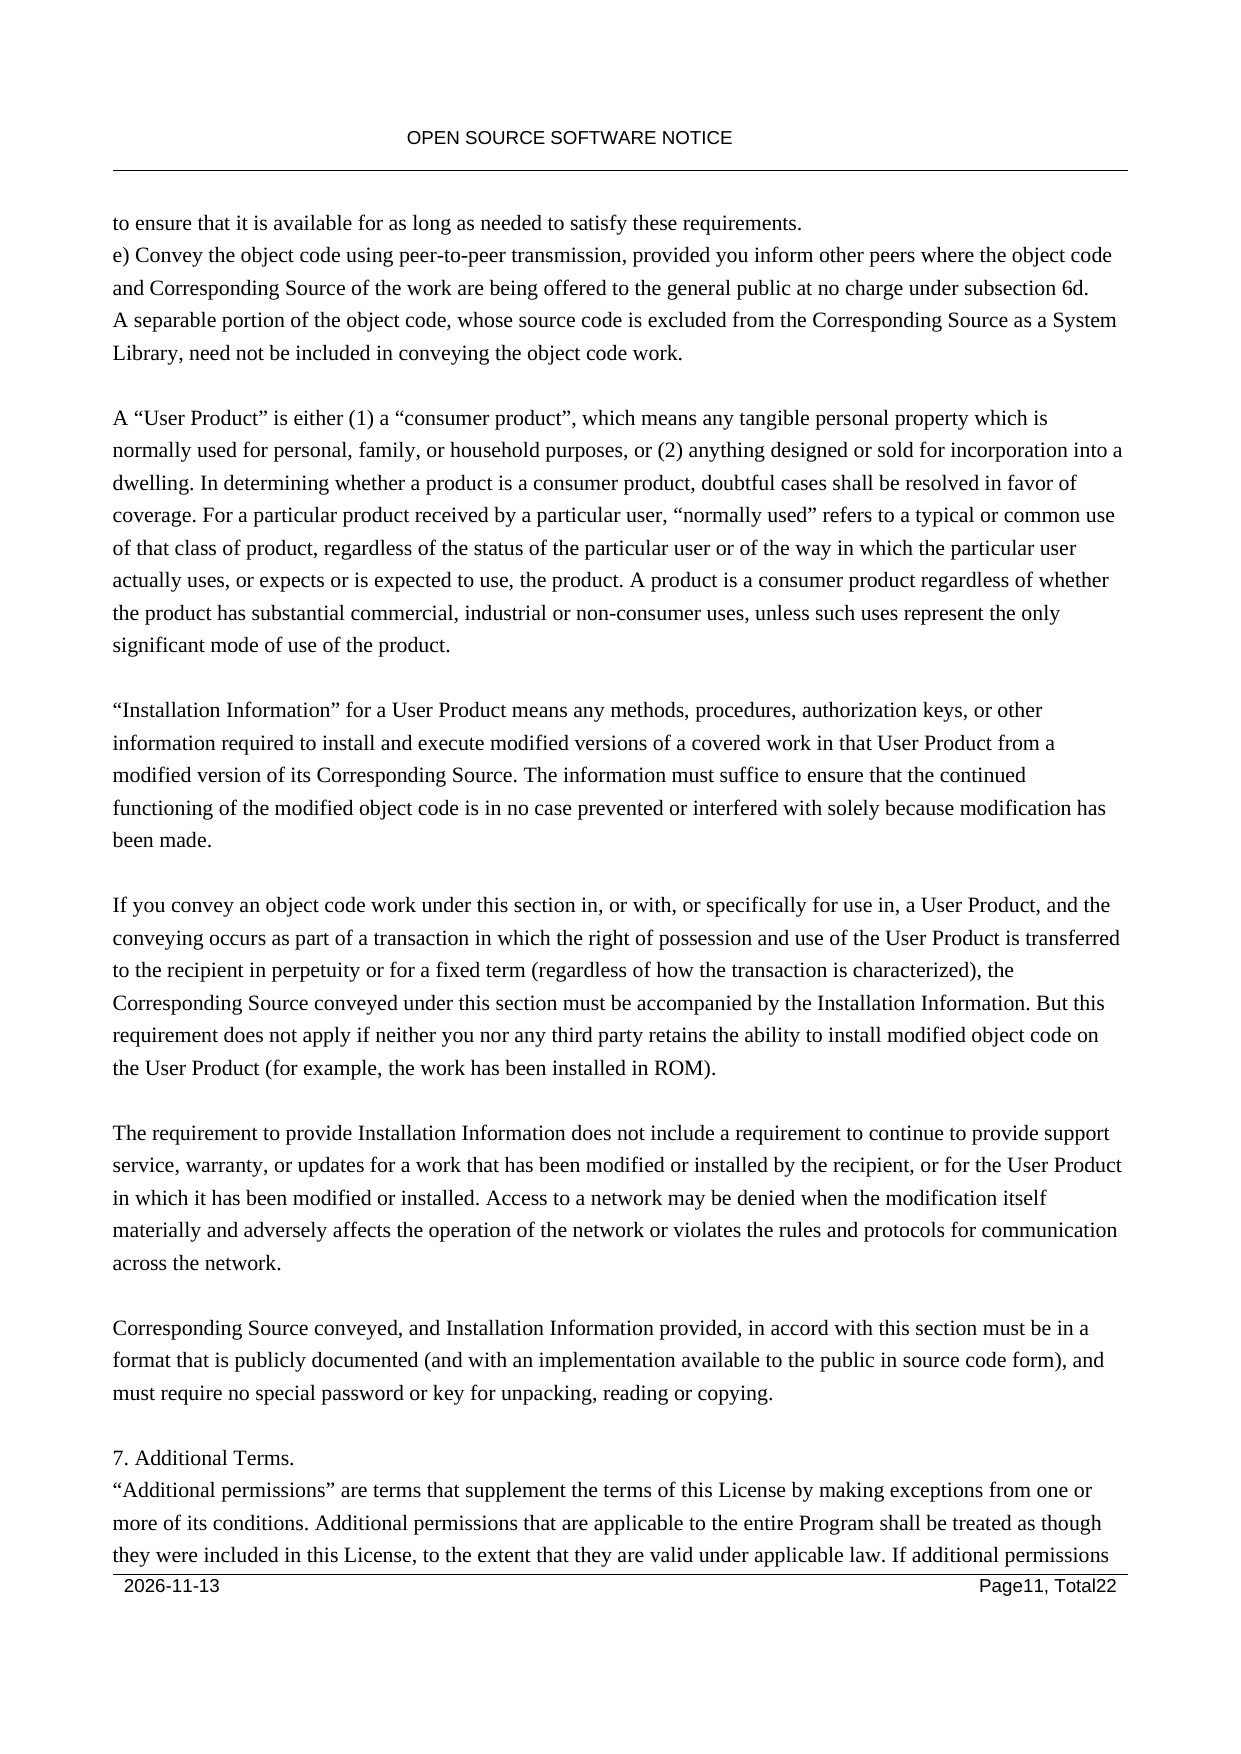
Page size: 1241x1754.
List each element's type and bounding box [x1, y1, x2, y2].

text [112, 206, 1128, 1571]
